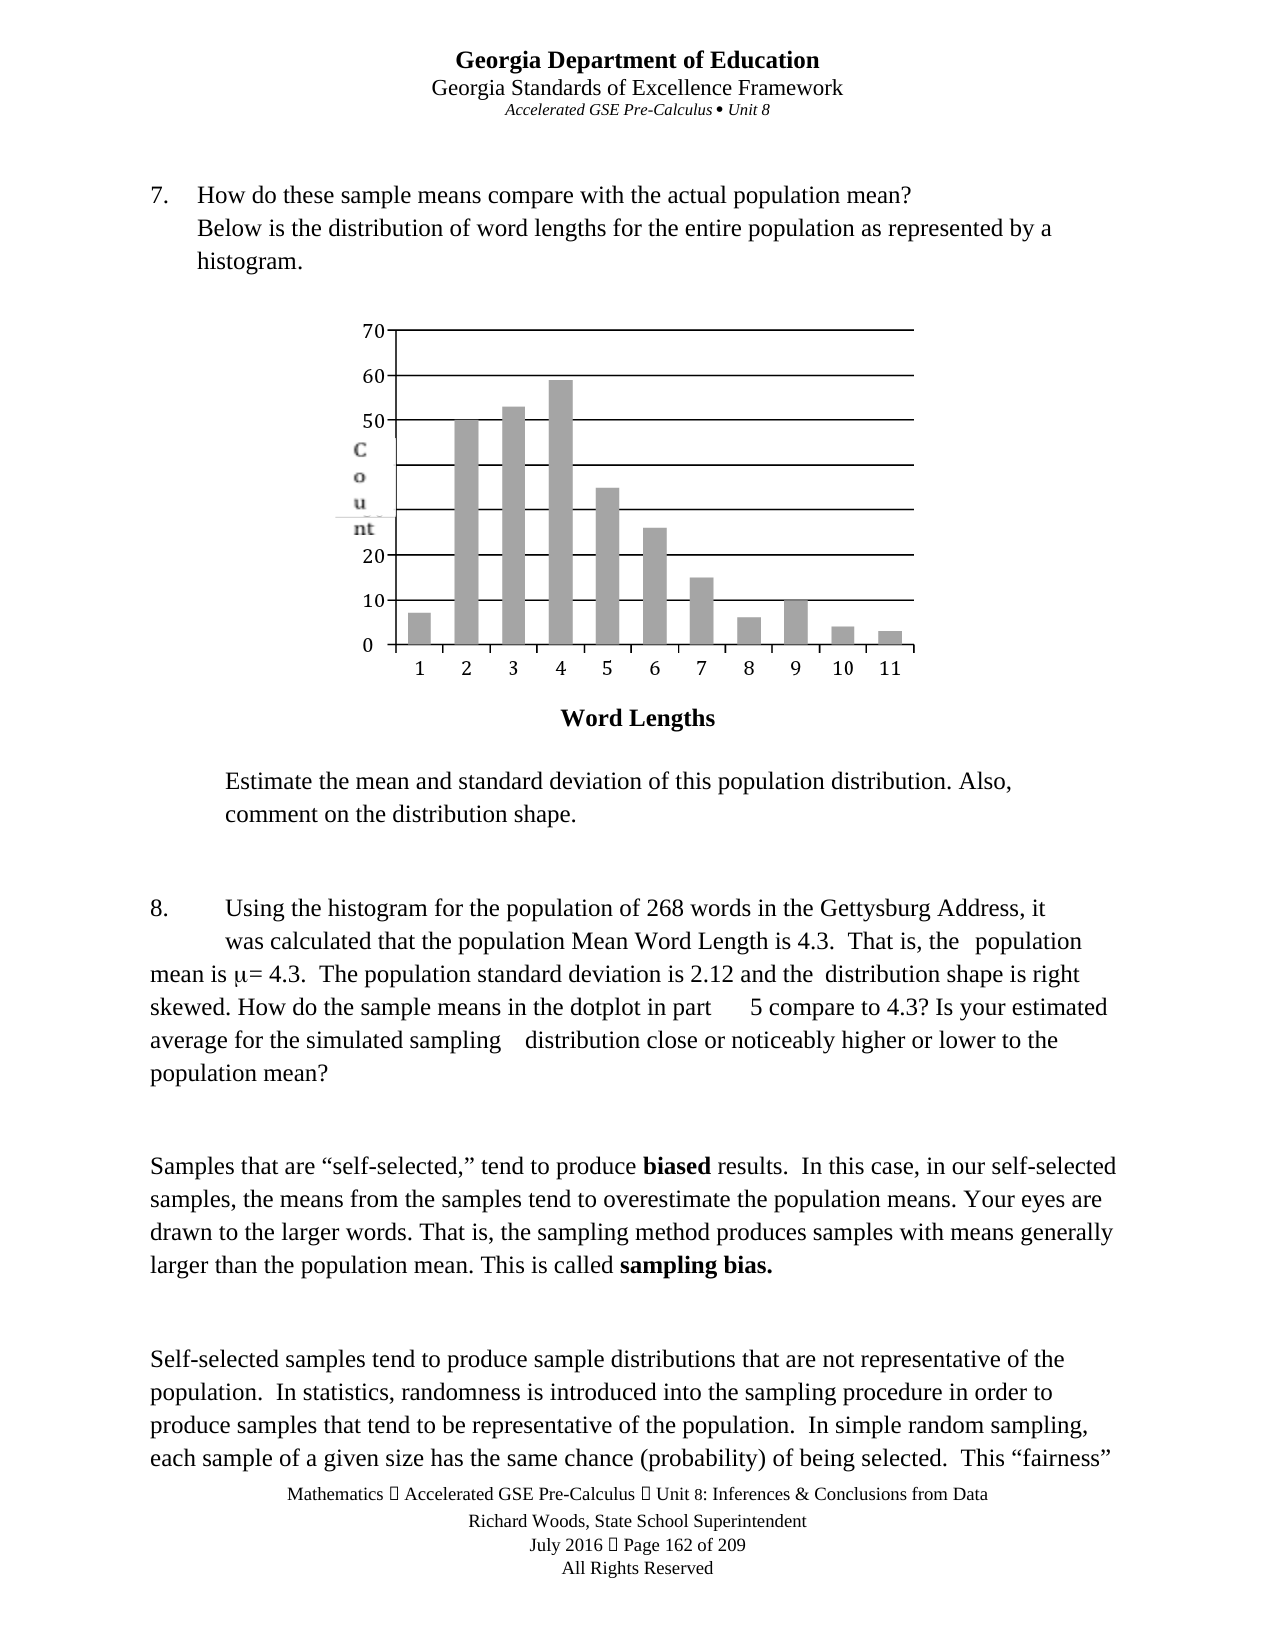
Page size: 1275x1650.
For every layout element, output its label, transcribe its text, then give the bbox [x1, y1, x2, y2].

text Estimate the mean and standard deviation of this population distribution. Also, comment on the distribution shape. [150, 766, 1125, 828]
text Below is the distribution of word lengths for the entire population as represented by a histogram. [150, 213, 1125, 275]
picture [335, 309, 934, 700]
text Word Lengths [150, 703, 1125, 732]
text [150, 1344, 1125, 1472]
text Samples that are “self-selected,” tend to produce biased results. In this case, in our self-selected samples, the means from the samples tend to overestimate the population means. Your eyes are drawn to the larger words. That is, the sampling method produces samples with means generally larger than the population mean. This is called sampling bias. [150, 1151, 1125, 1279]
text 7. How do these sample means compare with the actual population mean? [150, 180, 1125, 209]
text 8. Using the histogram for the population of 268 words in the Gettysburg Address, it was calculated that the population Mean Word Length is 4.3. That is, the population mean is  = 4.3. The population standard deviation is 2.12 and the distribution shape is right skewed. How do the sample means in the dotplot in part 5 compare to 4.3? Is your estimated average for the simulated sampling distribution close or noticeably higher or lower to the population mean? [150, 893, 1125, 1087]
